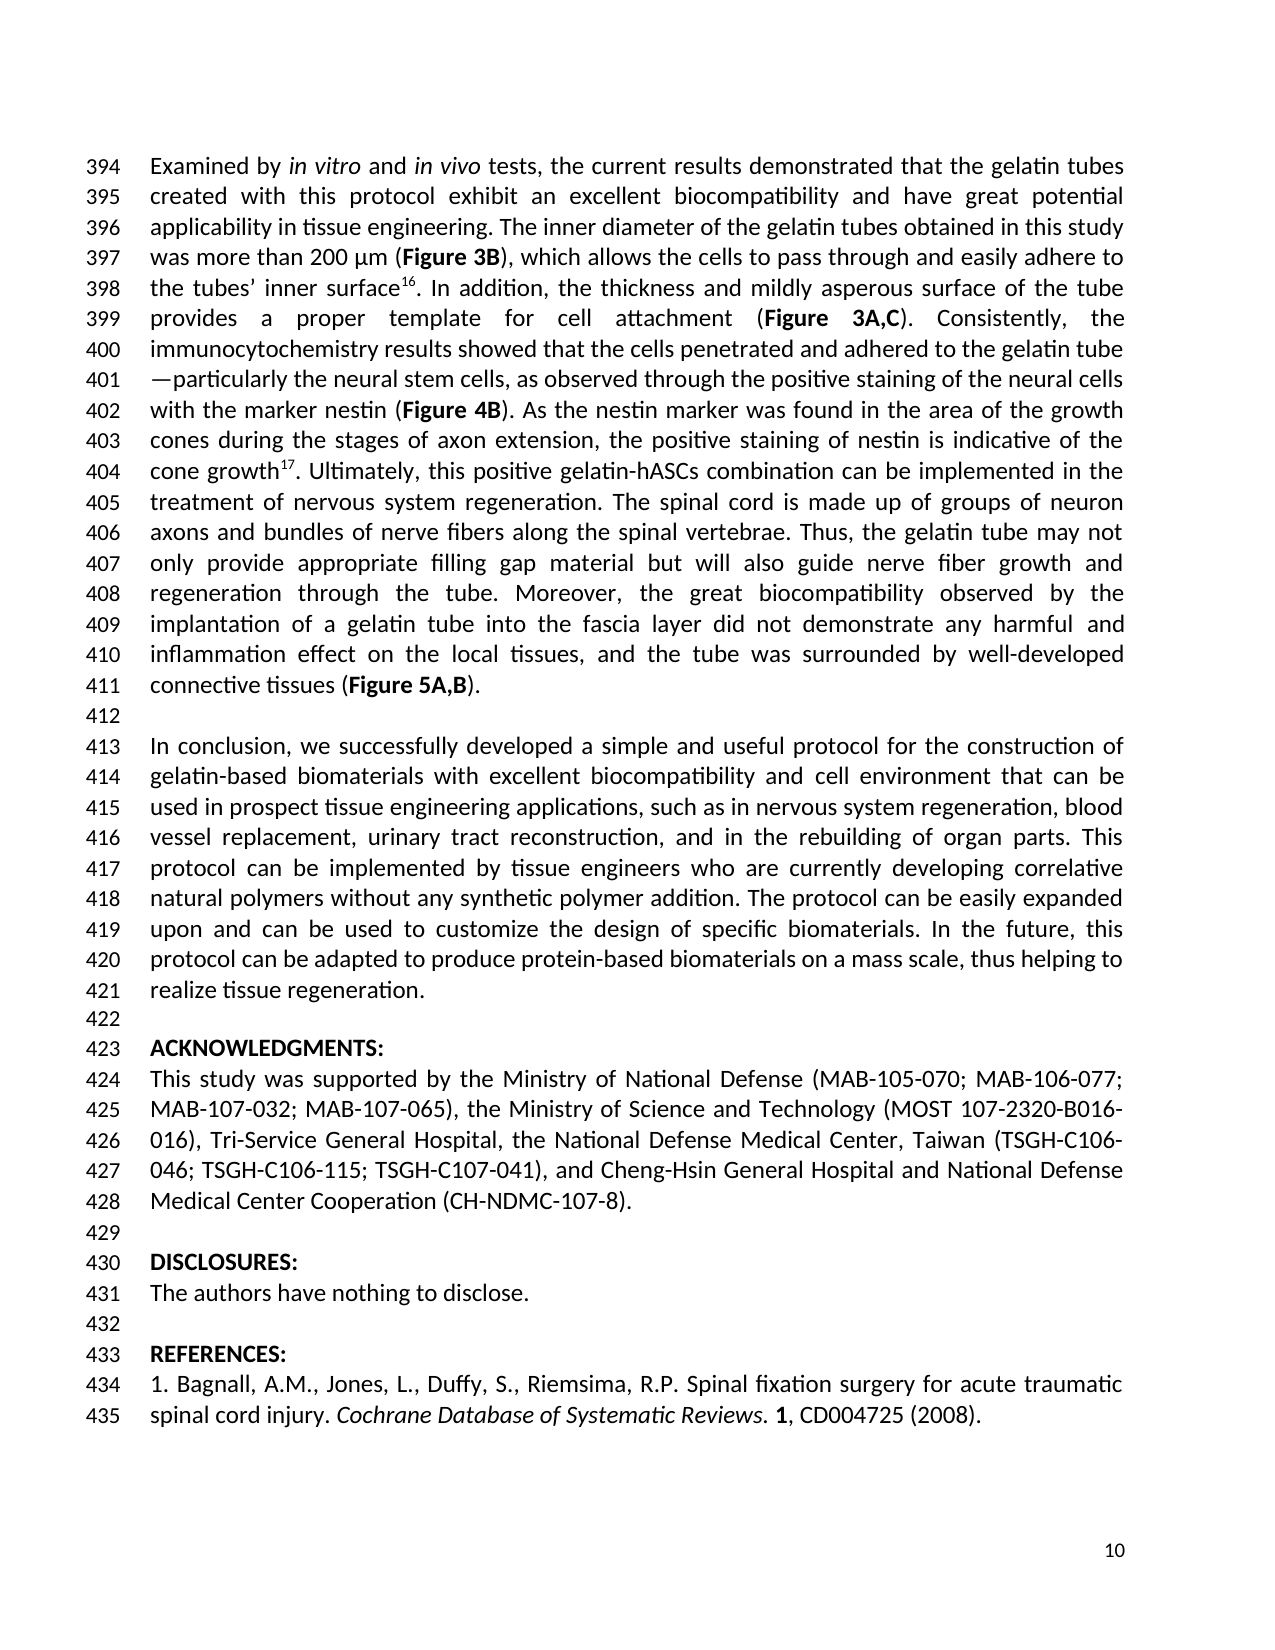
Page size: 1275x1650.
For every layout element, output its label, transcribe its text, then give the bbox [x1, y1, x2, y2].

text REFERENCES: [150, 1338, 1125, 1368]
text This study was supported by the Ministry of National Defense (MAB-105-070; MAB-106-077; MAB-107-032; MAB-107-065), the Ministry of Science and Technology (MOST 107-2320-B016-016), Tri-Service General Hospital, the National Defense Medical Center, Taiwan (TSGH-C106-046; TSGH-C106-115; TSGH-C107-041), and Cheng-Hsin General Hospital and National Defense Medical Center Cooperation (CH-NDMC-107-8). [150, 1063, 1125, 1216]
text DISCLOSURES: [150, 1246, 1125, 1277]
text Examined by in vitro and in vivo tests, the current results demonstrated that the gelatin tubes created with this protocol exhibit an excellent biocompatibility and have great potential applicability in tissue engineering. The inner diameter of the gelatin tubes obtained in this study was more than 200 μm (Figure 3B), which allows the cells to pass through and easily adhere to the tubes’ inner surface16. In addition, the thickness and mildly asperous surface of the tube provides a proper template for cell attachment (Figure 3A,C). Consistently, the immunocytochemistry results showed that the cells penetrated and adhered to the gelatin tube—particularly the neural stem cells, as observed through the positive staining of the neural cells with the marker nestin (Figure 4B). As the nestin marker was found in the area of the growth cones during the stages of axon extension, the positive staining of nestin is indicative of the cone growth17. Ultimately, this positive gelatin-hASCs combination can be implemented in the treatment of nervous system regeneration. The spinal cord is made up of groups of neuron axons and bundles of nerve fibers along the spinal vertebrae. Thus, the gelatin tube may not only provide appropriate filling gap material but will also guide nerve fiber growth and regeneration through the tube. Moreover, the great biocompatibility observed by the implantation of a gelatin tube into the fascia layer did not demonstrate any harmful and inflammation effect on the local tissues, and the tube was surrounded by well-developed connective tissues (Figure 5A,B). [150, 150, 1125, 699]
text In conclusion, we successfully developed a simple and useful protocol for the construction of gelatin-based biomaterials with excellent biocompatibility and cell environment that can be used in prospect tissue engineering applications, such as in nervous system regeneration, blood vessel replacement, urinary tract reconstruction, and in the rebuilding of organ parts. This protocol can be implemented by tissue engineers who are currently developing correlative natural polymers without any synthetic polymer addition. The protocol can be easily expanded upon and can be used to customize the design of specific biomaterials. In the future, this protocol can be adapted to produce protein-based biomaterials on a mass scale, thus helping to realize tissue regeneration. [150, 730, 1125, 1004]
text The authors have nothing to disclose. [150, 1277, 1125, 1307]
text ACKNOWLEDGMENTS: [150, 1033, 1125, 1063]
text 1. Bagnall, A.M., Jones, L., Duffy, S., Riemsima, R.P. Spinal fixation surgery for acute traumatic spinal cord injury. Cochrane Database of Systematic Reviews. 1, CD004725 (2008). [150, 1368, 1125, 1429]
